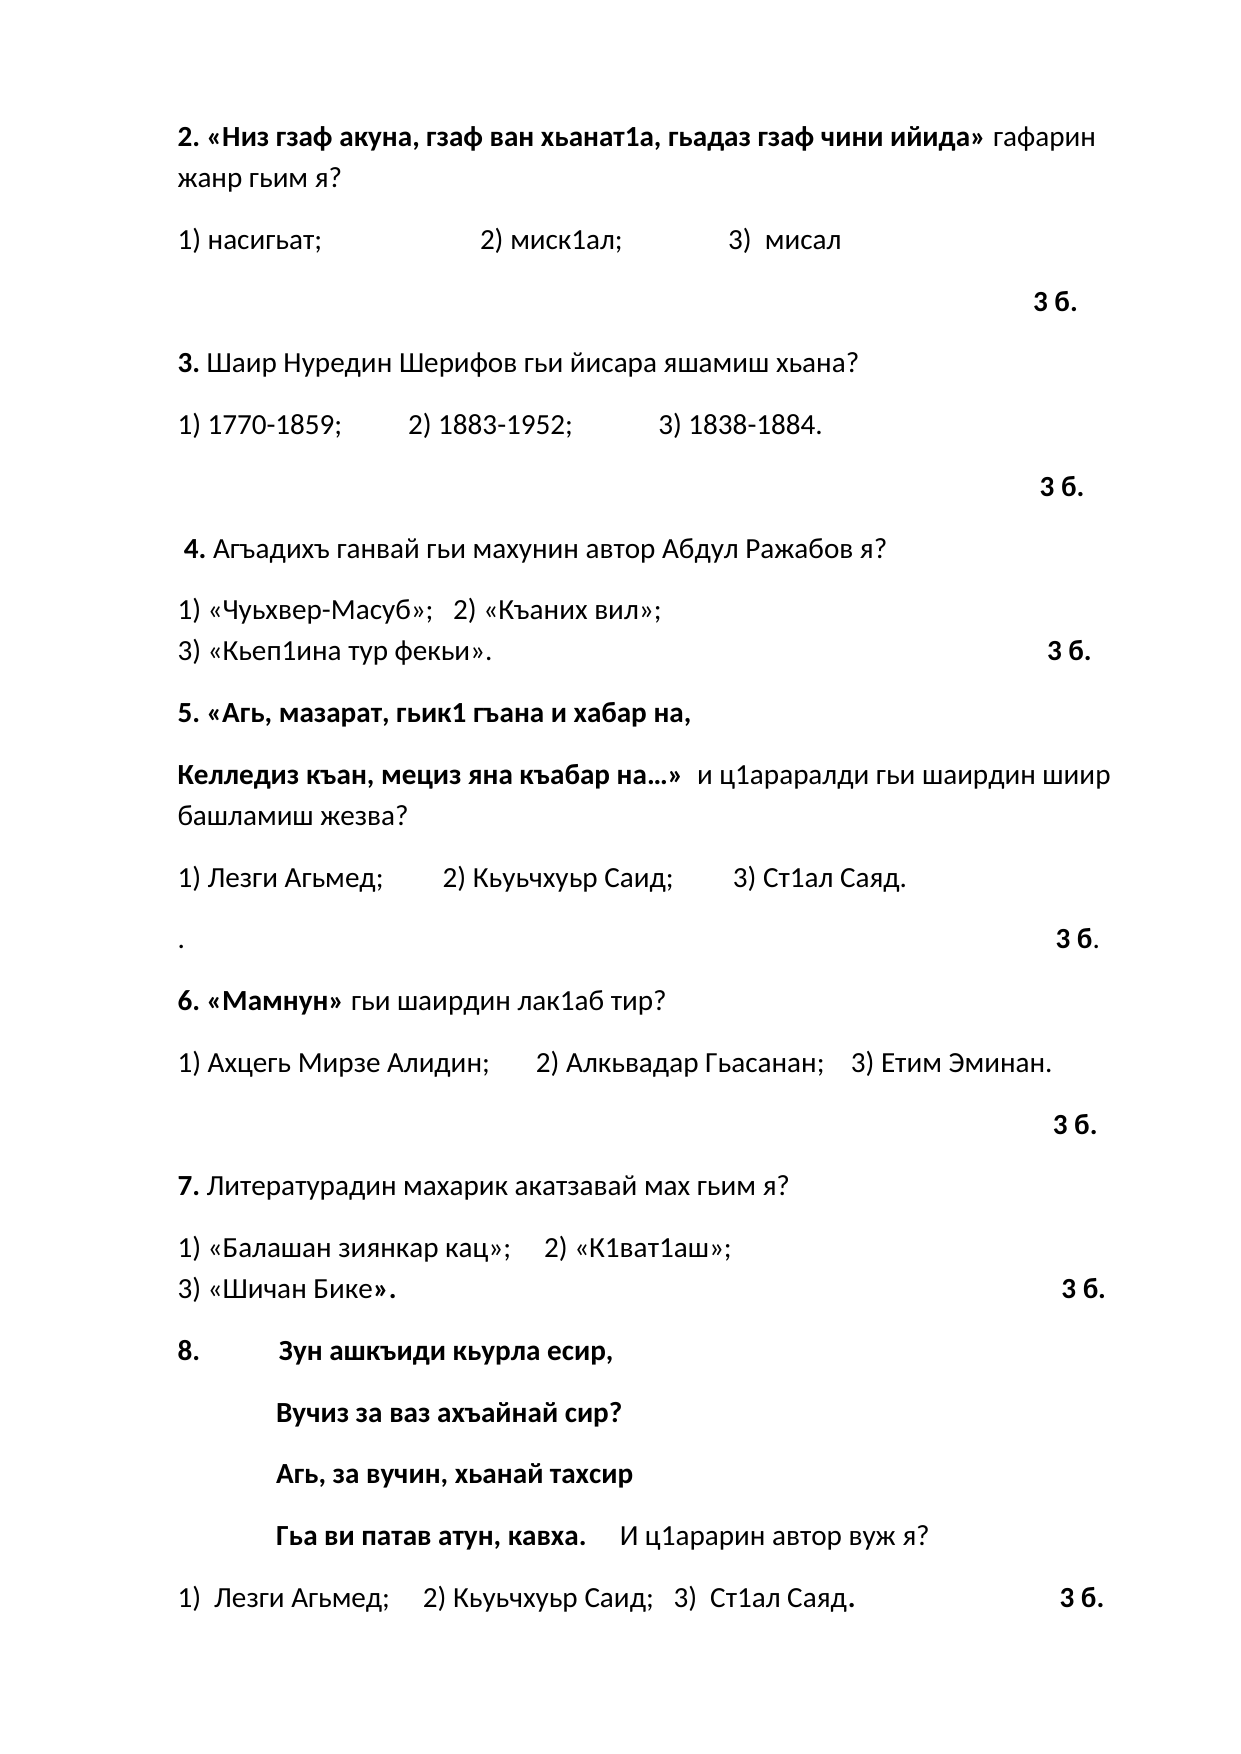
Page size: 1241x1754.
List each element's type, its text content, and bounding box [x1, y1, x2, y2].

text 3. Шаир Нуредин Шерифов гьи йисара яшамиш хьана? [177, 344, 1152, 380]
text 1) «Чуьхвер-Масуб»; 2) «Къаних вил»; 3) «Кьеп1ина тур фекьи». 3 б. [177, 591, 1152, 668]
text 1) насигьат; 2) миск1ал; 3) мисал [177, 221, 1152, 256]
text 8. Зун ашкъиди кьурла есир, [177, 1332, 1152, 1368]
text 3 б. [177, 283, 1152, 318]
text Вучиз за ваз ахъайнай сир? [177, 1394, 1152, 1429]
text 1) 1770-1859; 2) 1883-1952; 3) 1838-1884. [177, 406, 1152, 442]
text 1) Лезги Агьмед; 2) Кьуьчхуьр Саид; 3) Ст1ал Саяд. 3 б. [177, 1579, 1152, 1615]
text 5. «Агь, мазарат, гьик1 гъана и хабар на, [177, 694, 1152, 730]
text 2. «Низ гзаф акуна, гзаф ван хьанат1а, гьадаз гзаф чини ийида» гафарин жанр гьим я? [177, 118, 1152, 195]
text 1) Ахцегь Мирзе Алидин; 2) Алкьвадар Гьасанан; 3) Етим Эминан. [177, 1044, 1152, 1079]
text 1) «Балашан зиянкар кац»; 2) «К1ват1аш»; 3) «Шичан Бике». 3 б. [177, 1229, 1152, 1306]
text Агь, за вучин, хьанай тахсир [177, 1456, 1152, 1491]
text 1) Лезги Агьмед; 2) Кьуьчхуьр Саид; 3) Ст1ал Саяд. [177, 859, 1152, 894]
text 7. Литературадин махарик акатзавай мах гьим я? [177, 1167, 1152, 1203]
text 3 б. [177, 468, 1152, 503]
text 3 б. [177, 1106, 1152, 1141]
text Келледиз къан, мециз яна къабар на…» и ц1араралди гьи шаирдин шиир башламиш жезва? [177, 756, 1152, 832]
text Гьа ви патав атун, кавха. И ц1арарин автор вуж я? [177, 1517, 1152, 1553]
text 6. «Мамнун» гьи шаирдин лак1аб тир? [177, 982, 1152, 1018]
text . 3 б. [177, 920, 1152, 956]
text 4. Агъадихъ ганвай гьи махунин автор Абдул Ражабов я? [177, 530, 1152, 565]
